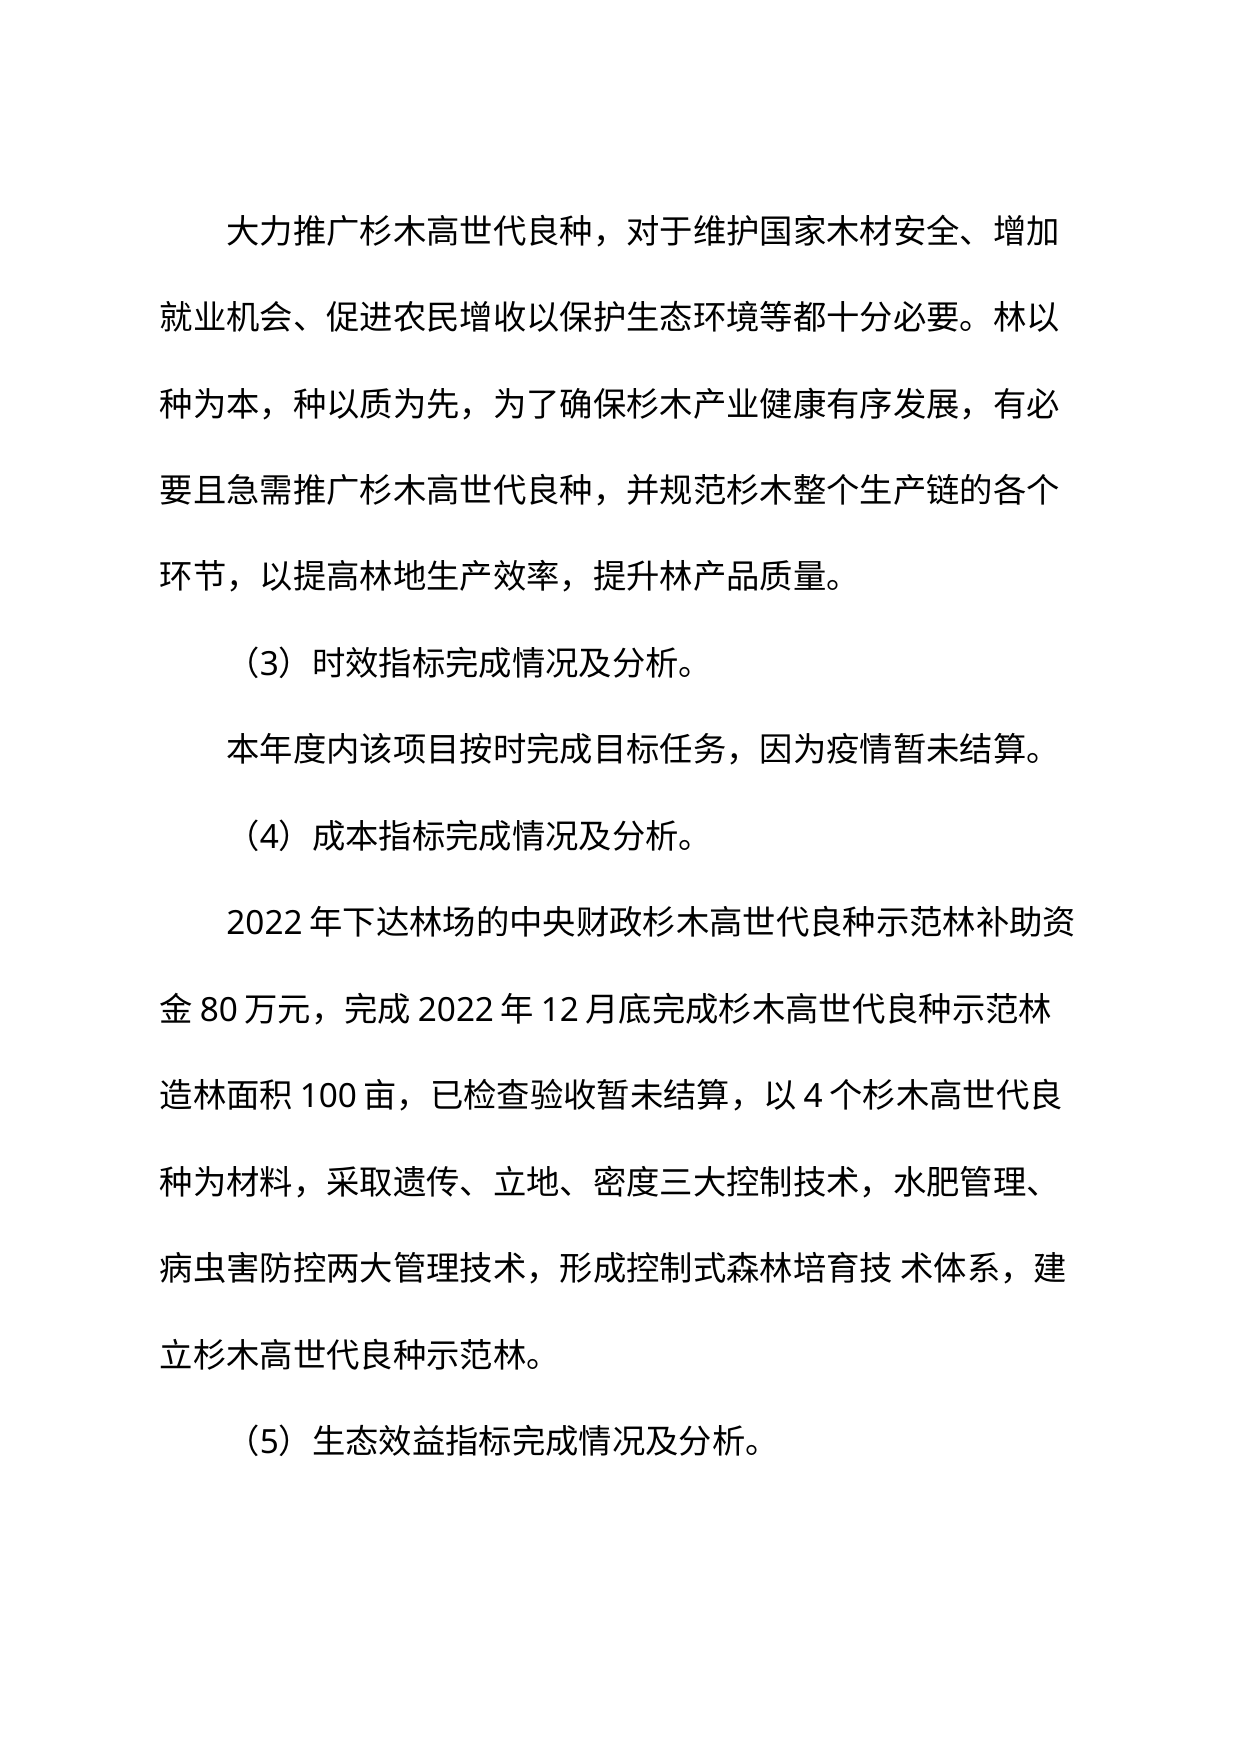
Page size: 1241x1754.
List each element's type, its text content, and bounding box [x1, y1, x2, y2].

text 2022年下达林场的中央财政杉木高世代良种示范林补助资金80万元，完成2022年12月底完成杉木高世代良种示范林造林面积100亩，已检查验收暂未结算，以4个杉木高世代良种为材料，采取遗传、立地、密度三大控制技术，水肥管理、病虫害防控两大管理技术，形成控制式森林培育技 术体系，建立杉木高世代良种示范林。 [159, 877, 1081, 1396]
list （3）时效指标完成情况及分析。 [159, 618, 1081, 704]
list （4）成本指标完成情况及分析。 [159, 791, 1081, 877]
text 大力推广杉木高世代良种，对于维护国家木材安全、增加就业机会、促进农民增收以保护生态环境等都十分必要。林以种为本，种以质为先，为了确保杉木产业健康有序发展，有必要且急需推广杉木高世代良种，并规范杉木整个生产链的各个环节，以提高林地生产效率，提升林产品质量。 [159, 185, 1081, 618]
list 本年度内该项目按时完成目标任务，因为疫情暂未结算。 [159, 704, 1081, 791]
list （5）生态效益指标完成情况及分析。 [159, 1396, 1081, 1482]
